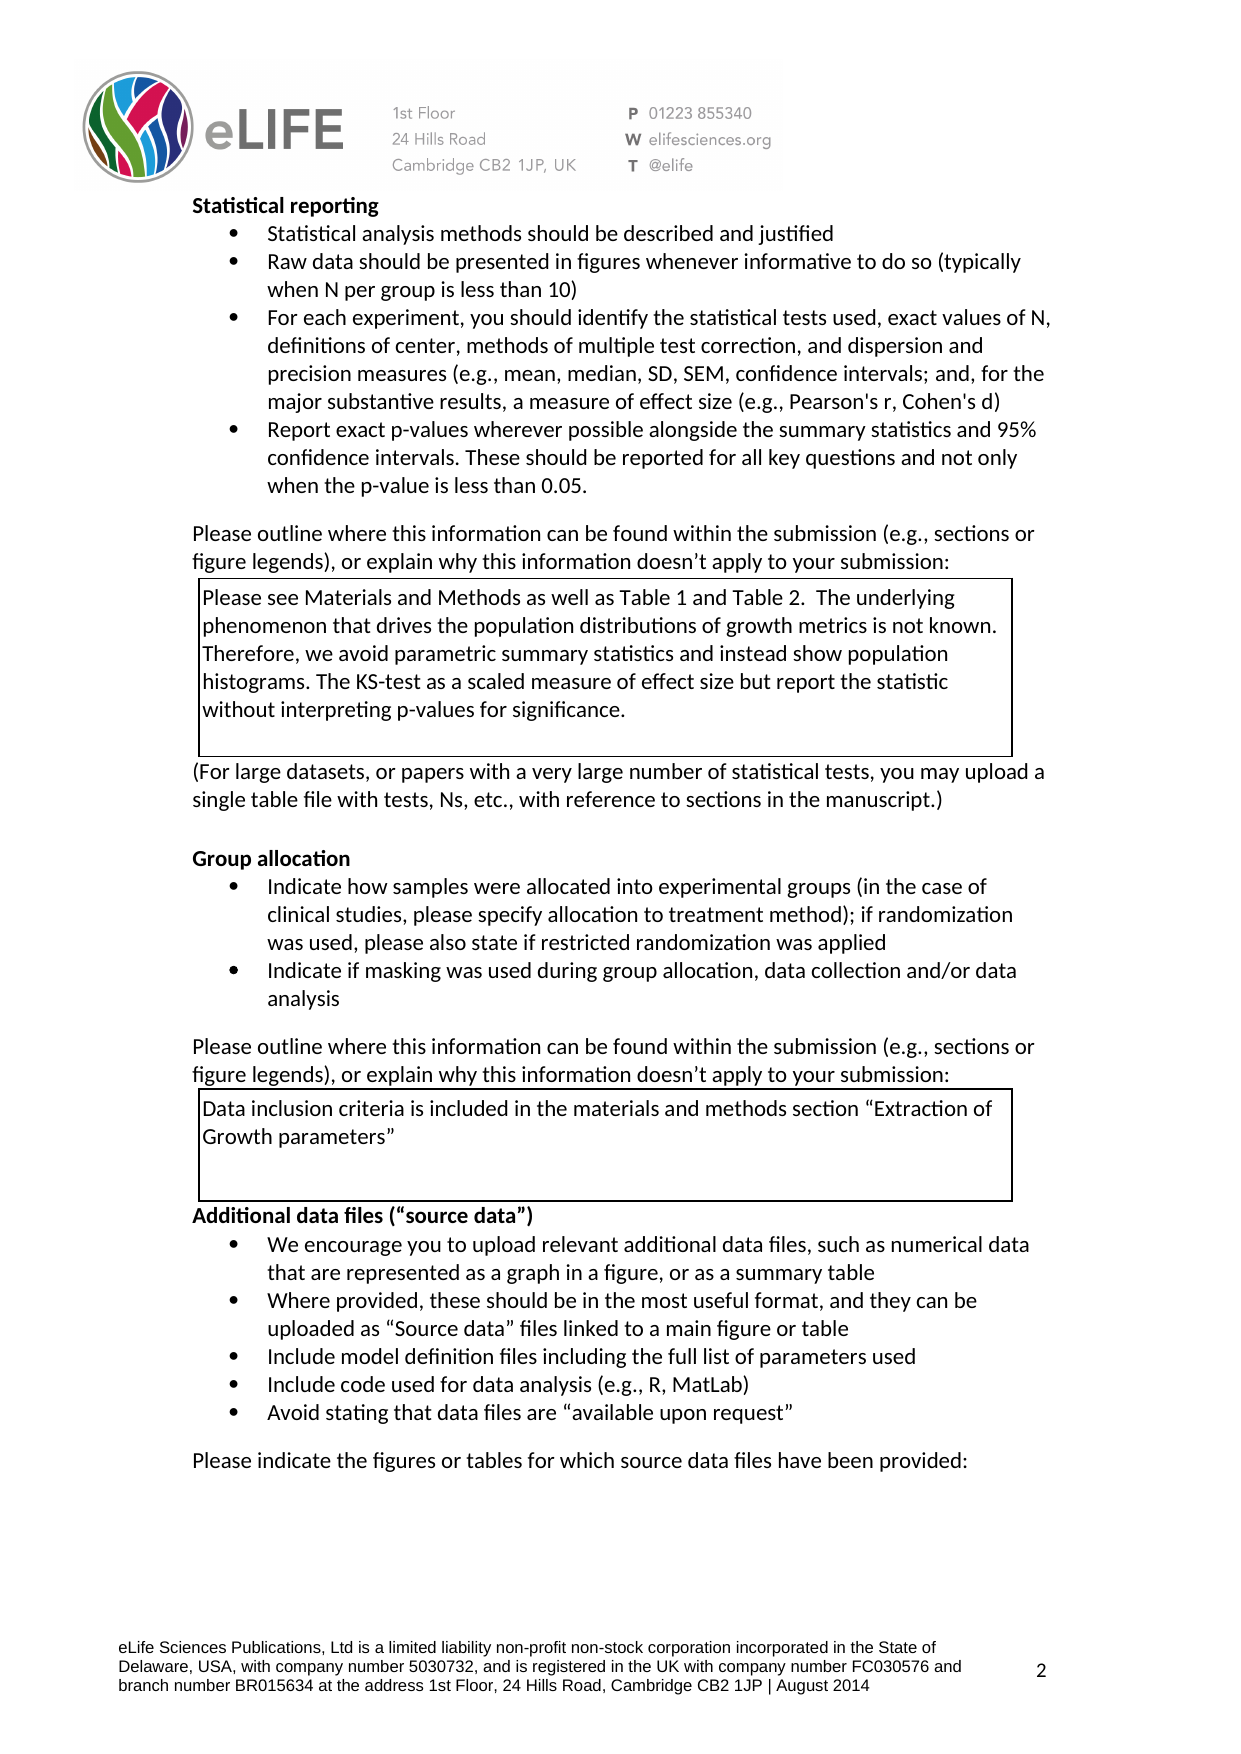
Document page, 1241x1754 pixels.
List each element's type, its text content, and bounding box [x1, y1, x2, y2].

list Where provided, these should be in the most useful format, and they can be uploaded as “Source data” files linked to a main figure or table [229, 1286, 1053, 1342]
list Indicate how samples were allocated into experimental groups (in the case of clinical studies, please specify allocation to treatment method); if randomization was used, please also state if restricted randomization was applied [229, 872, 1053, 956]
text (For large datasets, or papers with a very large number of statistical tests, you may upload a single table file with tests, Ns, etc., with reference to sections in the manuscript.) [192, 603, 1053, 813]
text Statistical reporting [192, 191, 1053, 219]
text Additional data files (“source data”) [192, 1119, 1053, 1230]
text Please see Materials and Methods as well as Table 1 and Table 2. The underlying phenomenon that drives the population distributions of growth metrics is not known. Therefore, we avoid parametric summary statistics and instead show population histograms. The KS-test as a scaled measure of effect size but report the statistic without interpreting p-values for significance. [200, 581, 1011, 723]
list Raw data should be presented in figures whenever informative to do so (typically when N per group is less than 10) [229, 247, 1053, 303]
list For each experiment, you should identify the statistical tests used, exact values of N, definitions of center, methods of multiple test correction, and dispersion and precision measures (e.g., mean, median, SD, SEM, confidence intervals; and, for the major substantive results, a measure of effect size (e.g., Pearson's r, Cohen's d) [229, 303, 1053, 415]
list Report exact p-values wherever possible alongside the summary statistics and 95% confidence intervals. These should be reported for all key questions and not only when the p-value is less than 0.05. [229, 415, 1053, 499]
text Please indicate the figures or tables for which source data files have been provided: [192, 1446, 1053, 1474]
text Group allocation [192, 844, 1053, 872]
picture [73, 59, 784, 191]
text Data inclusion criteria is included in the materials and methods section “Extraction of Growth parameters” [200, 1092, 1011, 1152]
list Include code used for data analysis (e.g., R, MatLab) [229, 1370, 1053, 1398]
list Avoid stating that data files are “available upon request” [229, 1398, 1053, 1426]
list Statistical analysis methods should be described and justified [229, 219, 1053, 247]
list Include model definition files including the full list of parameters used [229, 1342, 1053, 1370]
list We encourage you to upload relevant additional data files, such as numerical data that are represented as a graph in a figure, or as a summary table [229, 1230, 1053, 1286]
list Indicate if masking was used during group allocation, data collection and/or data analysis [229, 956, 1053, 1012]
